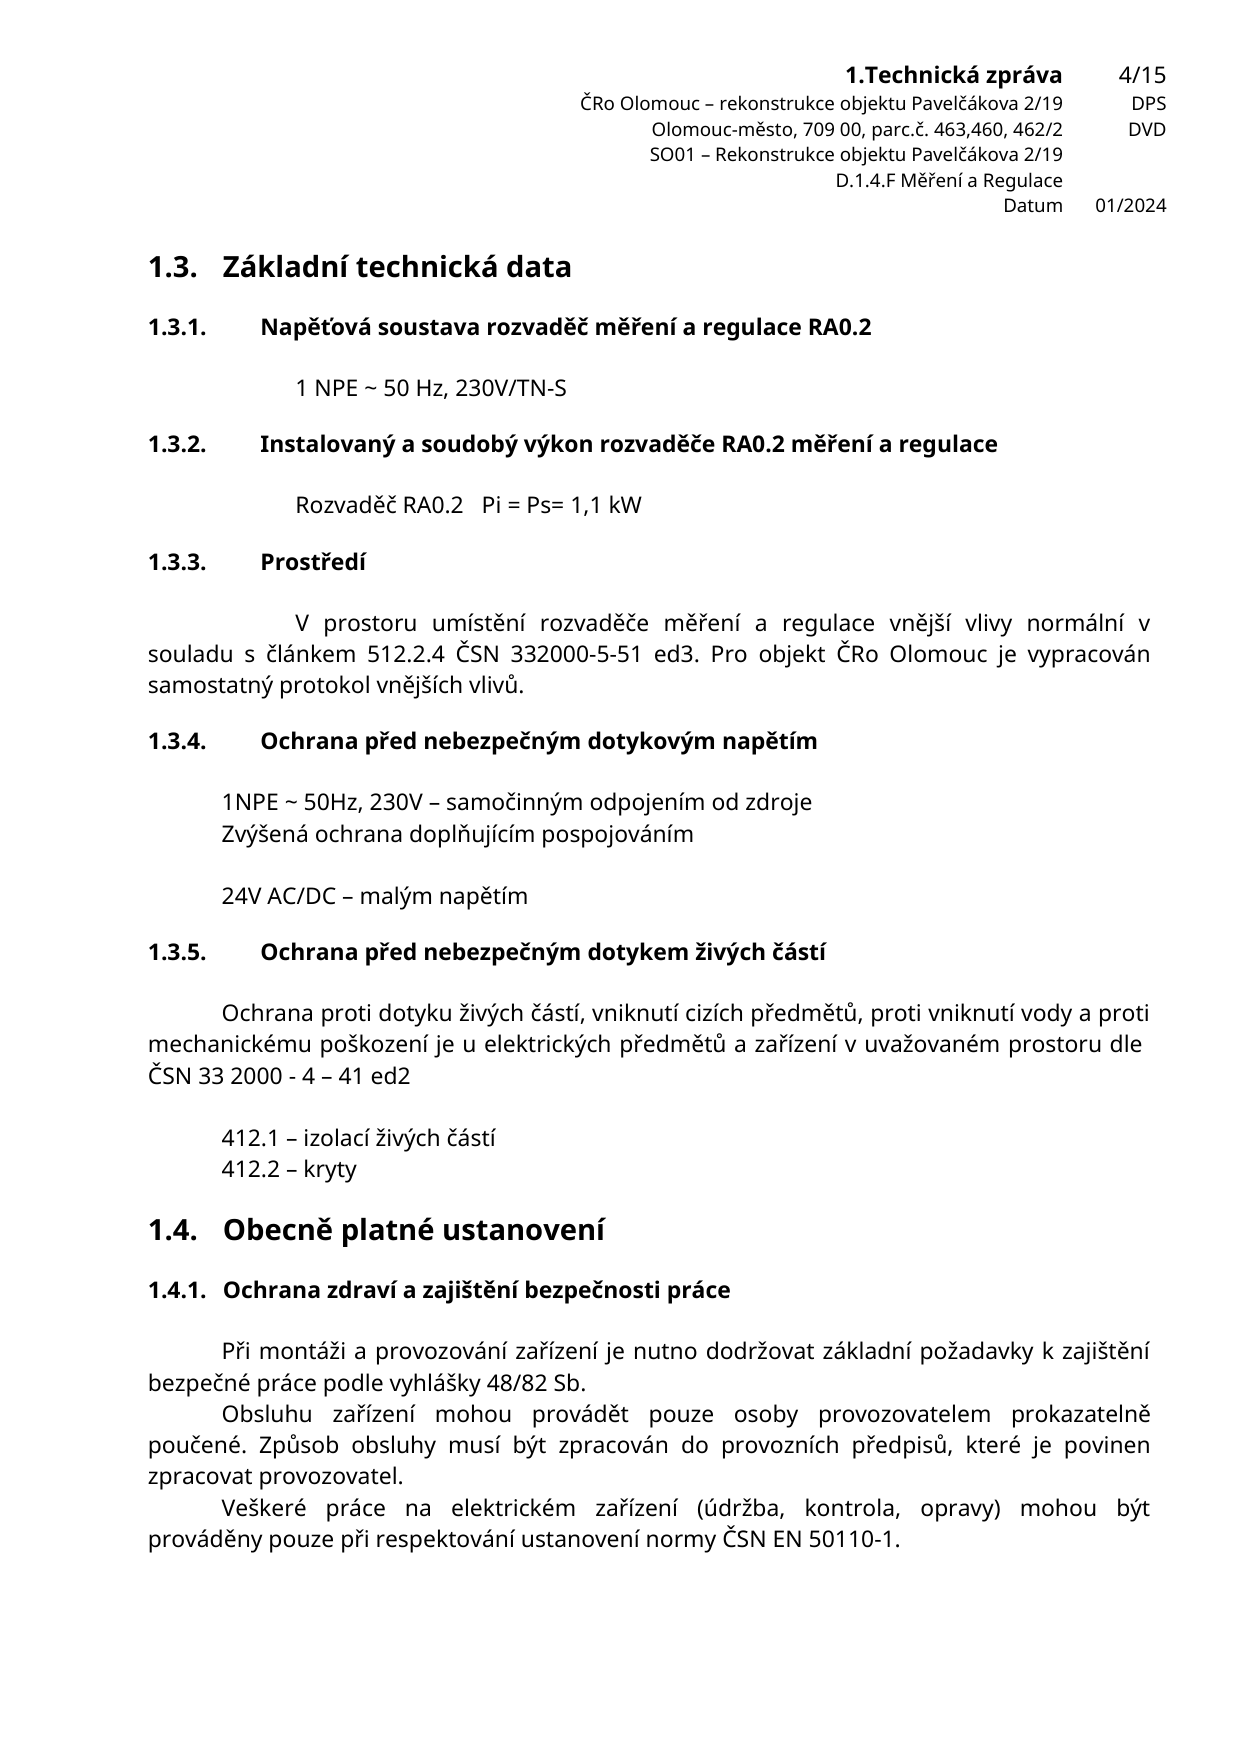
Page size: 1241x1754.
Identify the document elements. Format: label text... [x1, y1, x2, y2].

text Obsluhu zařízení mohou provádět pouze osoby provozovatelem prokazatelně poučené. Způsob obsluhy musí být zpracován do provozních předpisů, které je povinen zpracovat provozovatel. [148, 1398, 1152, 1492]
list Instalovaný a soudobý výkon rozvaděče RA0.2 měření a regulace [148, 428, 1152, 460]
list Napěťová soustava rozvaděč měření a regulace RA0.2 [148, 311, 1152, 342]
list Ochrana zdraví a zajištění bezpečnosti práce [148, 1274, 1152, 1306]
text Veškeré práce na elektrickém zařízení (údržba, kontrola, opravy) mohou být prováděny pouze při respektování ustanovení normy ČSN EN 50110-1. [148, 1492, 1152, 1554]
text Ochrana proti dotyku živých částí, vniknutí cizích předmětů, proti vniknutí vody a proti mechanickému poškození je u elektrických předmětů a zařízení v uvažovaném prostoru dle ČSN 33 2000 - 4 – 41 ed2 [148, 997, 1152, 1091]
list Prostředí [148, 546, 1152, 577]
list Ochrana před nebezpečným dotykem živých částí [148, 936, 1152, 967]
text Zvýšená ochrana doplňujícím pospojováním [148, 817, 1152, 849]
subtitle Obecně platné ustanovení [148, 1210, 1152, 1249]
text 1 NPE ~ 50 Hz, 230V/TN-S [148, 372, 1152, 403]
subtitle Základní technická data [148, 247, 1152, 286]
text 412.1 – izolací živých částí [148, 1122, 1152, 1153]
text Při montáži a provozování zařízení je nutno dodržovat základní požadavky k zajištění bezpečné práce podle vyhlášky 48/82 Sb. [148, 1335, 1152, 1398]
text 24V AC/DC – malým napětím [148, 880, 1152, 911]
text 1NPE ~ 50Hz, 230V – samočinným odpojením od zdroje [148, 786, 1152, 817]
list Ochrana před nebezpečným dotykovým napětím [148, 725, 1152, 757]
text Rozvaděč RA0.2 Pi = Ps= 1,1 kW [148, 489, 1152, 521]
text 412.2 – kryty [148, 1153, 1152, 1185]
text V prostoru umístění rozvaděče měření a regulace vnější vlivy normální v souladu s článkem 512.2.4 ČSN 332000-5-51 ed3. Pro objekt ČRo Olomouc je vypracován samostatný protokol vnějších vlivů. [148, 607, 1152, 700]
